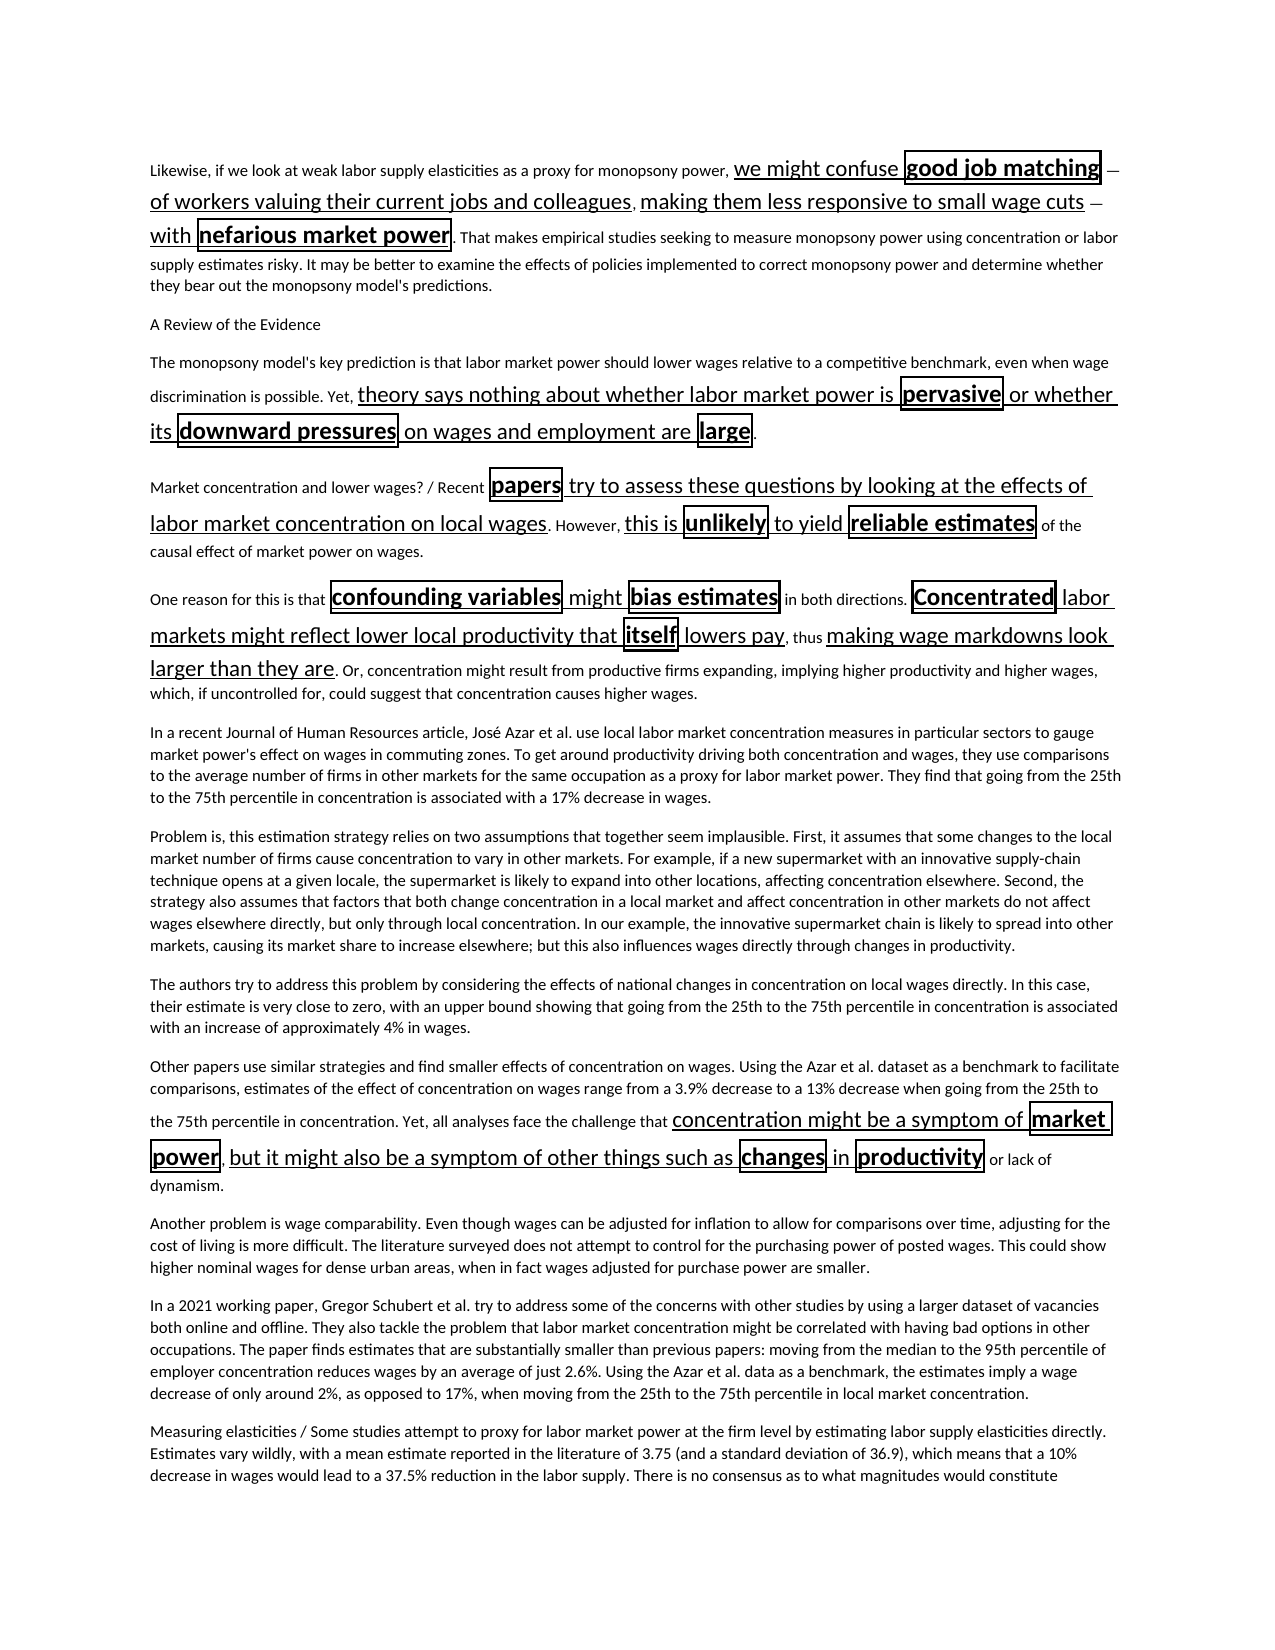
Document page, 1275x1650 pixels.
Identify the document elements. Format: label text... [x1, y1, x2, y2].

text The monopsony model's key prediction is that labor market power should lower wages relative to a competitive benchmark, even when wage discrimination is possible. Yet, theory says nothing about whether labor market power is pervasive or whether its downward pressures on wages and employment are large. [150, 353, 1125, 448]
text Market concentration and lower wages? / Recent papers try to assess these questions by looking at the effects of labor market concentration on local wages. However, this is unlikely to yield reliable estimates of the causal effect of market power on wages. [150, 467, 1125, 561]
text Other papers use similar strategies and find smaller effects of concentration on wages. Using the Azar et al. dataset as a benchmark to facilitate comparisons, estimates of the effect of concentration on wages range from a 3.9% decrease to a 13% decrease when going from the 25th to the 75th percentile in concentration. Yet, all analyses face the challenge that concentration might be a symptom of market power, but it might also be a symptom of other things such as changes in productivity or lack of dynamism. [150, 1056, 1125, 1195]
text Likewise, if we look at weak labor supply elasticities as a proxy for monopsony power, we might confuse good job matching — of workers valuing their current jobs and colleagues, making them less responsive to small wage cuts — with nefarious market power. That makes empirical studies seeking to measure monopsony power using concentration or labor supply estimates risky. It may be better to examine the effects of policies implemented to correct monopsony power and determine whether they bear out the monopsony model's predictions. [150, 150, 1125, 296]
text One reason for this is that confounding variables might bias estimates in both directions. Concentrated labor markets might reflect lower local productivity that itself lowers pay, thus making wage markdowns look larger than they are. Or, concentration might result from productive firms expanding, implying higher productivity and higher wages, which, if uncontrolled for, could suggest that concentration causes higher wages. [150, 579, 1125, 704]
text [150, 1422, 1125, 1486]
text A Review of the Evidence [150, 314, 1125, 334]
text Problem is, this estimation strategy relies on two assumptions that together seem implausible. First, it assumes that some changes to the local market number of firms cause concentration to vary in other markets. For example, if a new supermarket with an innovative supply-chain technique opens at a given locale, the supermarket is likely to expand into other locations, affecting concentration elsewhere. Second, the strategy also assumes that factors that both change concentration in a local market and affect concentration in other markets do not affect wages elsewhere directly, but only through local concentration. In our example, the innovative supermarket chain is likely to spread into other markets, causing its market share to increase elsewhere; but this also influences wages directly through changes in productivity. [150, 826, 1125, 956]
text In a 2021 working paper, Gregor Schubert et al. try to address some of the concerns with other studies by using a larger dataset of vacancies both online and offline. They also tackle the problem that labor market concentration might be correlated with having bad options in other occupations. The paper finds estimates that are substantially smaller than previous papers: moving from the median to the 95th percentile of employer concentration reduces wages by an average of just 2.6%. Using the Azar et al. data as a benchmark, the estimates imply a wage decrease of only around 2%, as opposed to 17%, when moving from the 25th to the 75th percentile in local market concentration. [150, 1296, 1125, 1403]
text Another problem is wage comparability. Even though wages can be adjusted for inflation to allow for comparisons over time, adjusting for the cost of living is more difficult. The literature surveyed does not attempt to control for the purchasing power of posted wages. This could show higher nominal wages for dense urban areas, when in fact wages adjusted for purchase power are smaller. [150, 1213, 1125, 1277]
text The authors try to address this problem by considering the effects of national changes in concentration on local wages directly. In this case, their estimate is very close to zero, with an upper bound showing that going from the 25th to the 75th percentile in concentration is associated with an increase of approximately 4% in wages. [150, 974, 1125, 1038]
text In a recent Journal of Human Resources article, José Azar et al. use local labor market concentration measures in particular sectors to gauge market power's effect on wages in commuting zones. To get around productivity driving both concentration and wages, they use comparisons to the average number of firms in other markets for the same occupation as a proxy for labor market power. They find that going from the 25th to the 75th percentile in concentration is associated with a 17% decrease in wages. [150, 722, 1125, 808]
